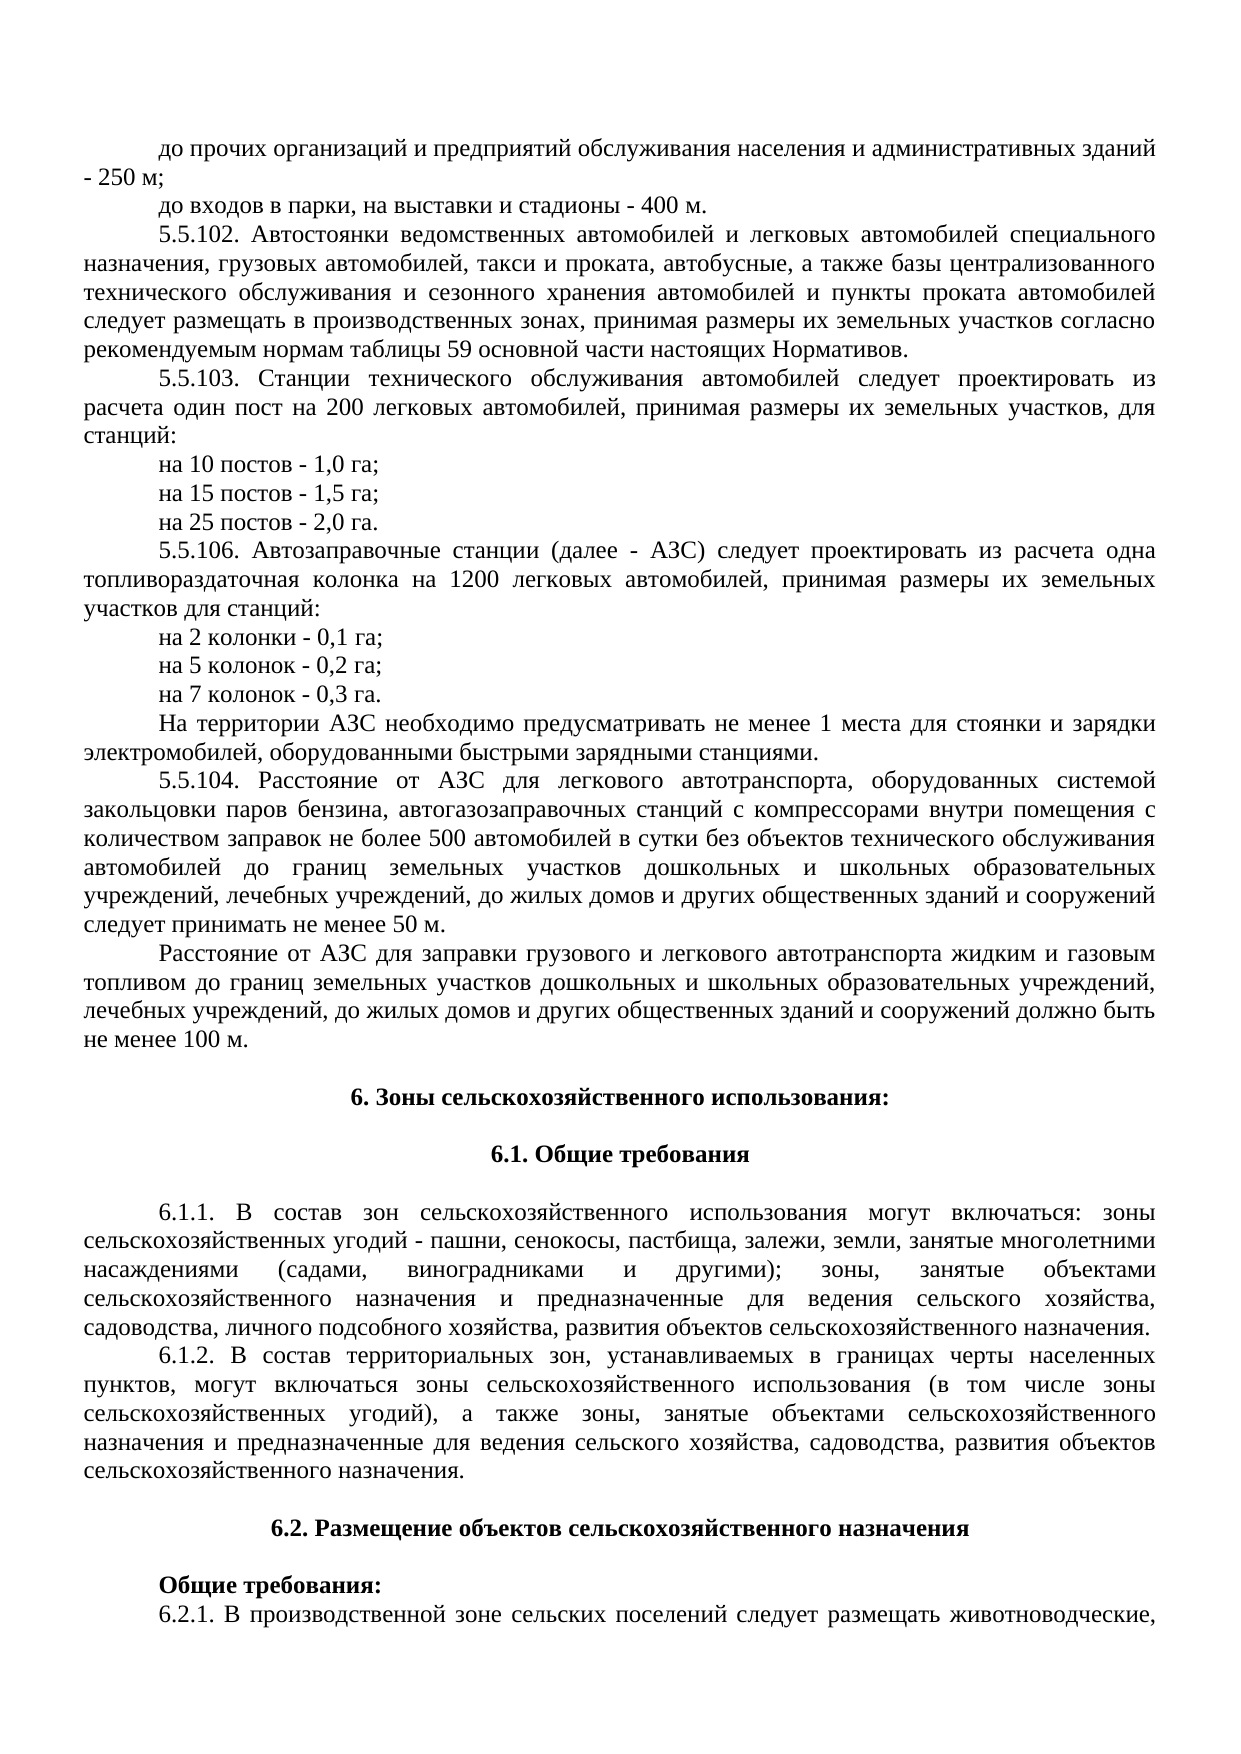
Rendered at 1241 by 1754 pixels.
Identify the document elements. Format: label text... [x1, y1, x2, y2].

text Расстояние от АЗС для заправки грузового и легкового автотранспорта жидким и газовым топливом до границ земельных участков дошкольных и школьных образовательных учреждений, лечебных учреждений, до жилых домов и других общественных зданий и сооружений должно быть не менее 100 м. [83, 938, 1157, 1053]
text на 5 колонок - 0,2 га; [83, 650, 1157, 679]
text 5.5.106. Автозаправочные станции (далее - АЗС) следует проектировать из расчета одна топливораздаточная колонка на 1200 легковых автомобилей, принимая размеры их земельных участков для станций: [83, 535, 1157, 622]
subtitle 6.1. Общие требования [83, 1139, 1157, 1168]
text на 25 постов - 2,0 га. [83, 507, 1157, 535]
text на 2 колонки - 0,1 га; [83, 622, 1157, 650]
subtitle 6. Зоны сельскохозяйственного использования: [83, 1082, 1157, 1110]
text 5.5.104. Расстояние от АЗС для легкового автотранспорта, оборудованных системой закольцовки паров бензина, автогазозаправочных станций с компрессорами внутри помещения с количеством заправок не более 500 автомобилей в сутки без объектов технического обслуживания автомобилей до границ земельных участков дошкольных и школьных образовательных учреждений, лечебных учреждений, до жилых домов и других общественных зданий и сооружений следует принимать не менее 50 м. [83, 765, 1157, 938]
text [83, 1599, 1157, 1628]
text на 15 постов - 1,5 га; [83, 478, 1157, 507]
text 6.1.1. В состав зон сельскохозяйственного использования могут включаться: зоны сельскохозяйственных угодий - пашни, сенокосы, пастбища, залежи, земли, занятые многолетними насаждениями (садами, виноградниками и другими); зоны, занятые объектами сельскохозяйственного назначения и предназначенные для ведения сельского хозяйства, садоводства, личного подсобного хозяйства, развития объектов сельскохозяйственного назначения. [83, 1197, 1157, 1340]
text 5.5.103. Станции технического обслуживания автомобилей следует проектировать из расчета один пост на 200 легковых автомобилей, принимая размеры их земельных участков, для станций: [83, 363, 1157, 449]
text На территории АЗС необходимо предусматривать не менее 1 места для стоянки и зарядки электромобилей, оборудованными быстрыми зарядными станциями. [83, 708, 1157, 765]
text до прочих организаций и предприятий обслуживания населения и административных зданий - 250 м; [83, 133, 1157, 190]
text 6.1.2. В состав территориальных зон, устанавливаемых в границах черты населенных пунктов, могут включаться зоны сельскохозяйственного использования (в том числе зоны сельскохозяйственных угодий), а также зоны, занятые объектами сельскохозяйственного назначения и предназначенные для ведения сельского хозяйства, садоводства, развития объектов сельскохозяйственного назначения. [83, 1340, 1157, 1484]
text 5.5.102. Автостоянки ведомственных автомобилей и легковых автомобилей специального назначения, грузовых автомобилей, такси и проката, автобусные, а также базы централизованного технического обслуживания и сезонного хранения автомобилей и пункты проката автомобилей следует размещать в производственных зонах, принимая размеры их земельных участков согласно рекомендуемым нормам таблицы 59 основной части настоящих Нормативов. [83, 219, 1157, 363]
text на 7 колонок - 0,3 га. [83, 679, 1157, 708]
subtitle 6.2. Размещение объектов сельскохозяйственного назначения [83, 1513, 1157, 1542]
text на 10 постов - 1,0 га; [83, 449, 1157, 478]
text до входов в парки, на выставки и стадионы - 400 м. [83, 190, 1157, 219]
text Общие требования: [83, 1570, 1157, 1599]
